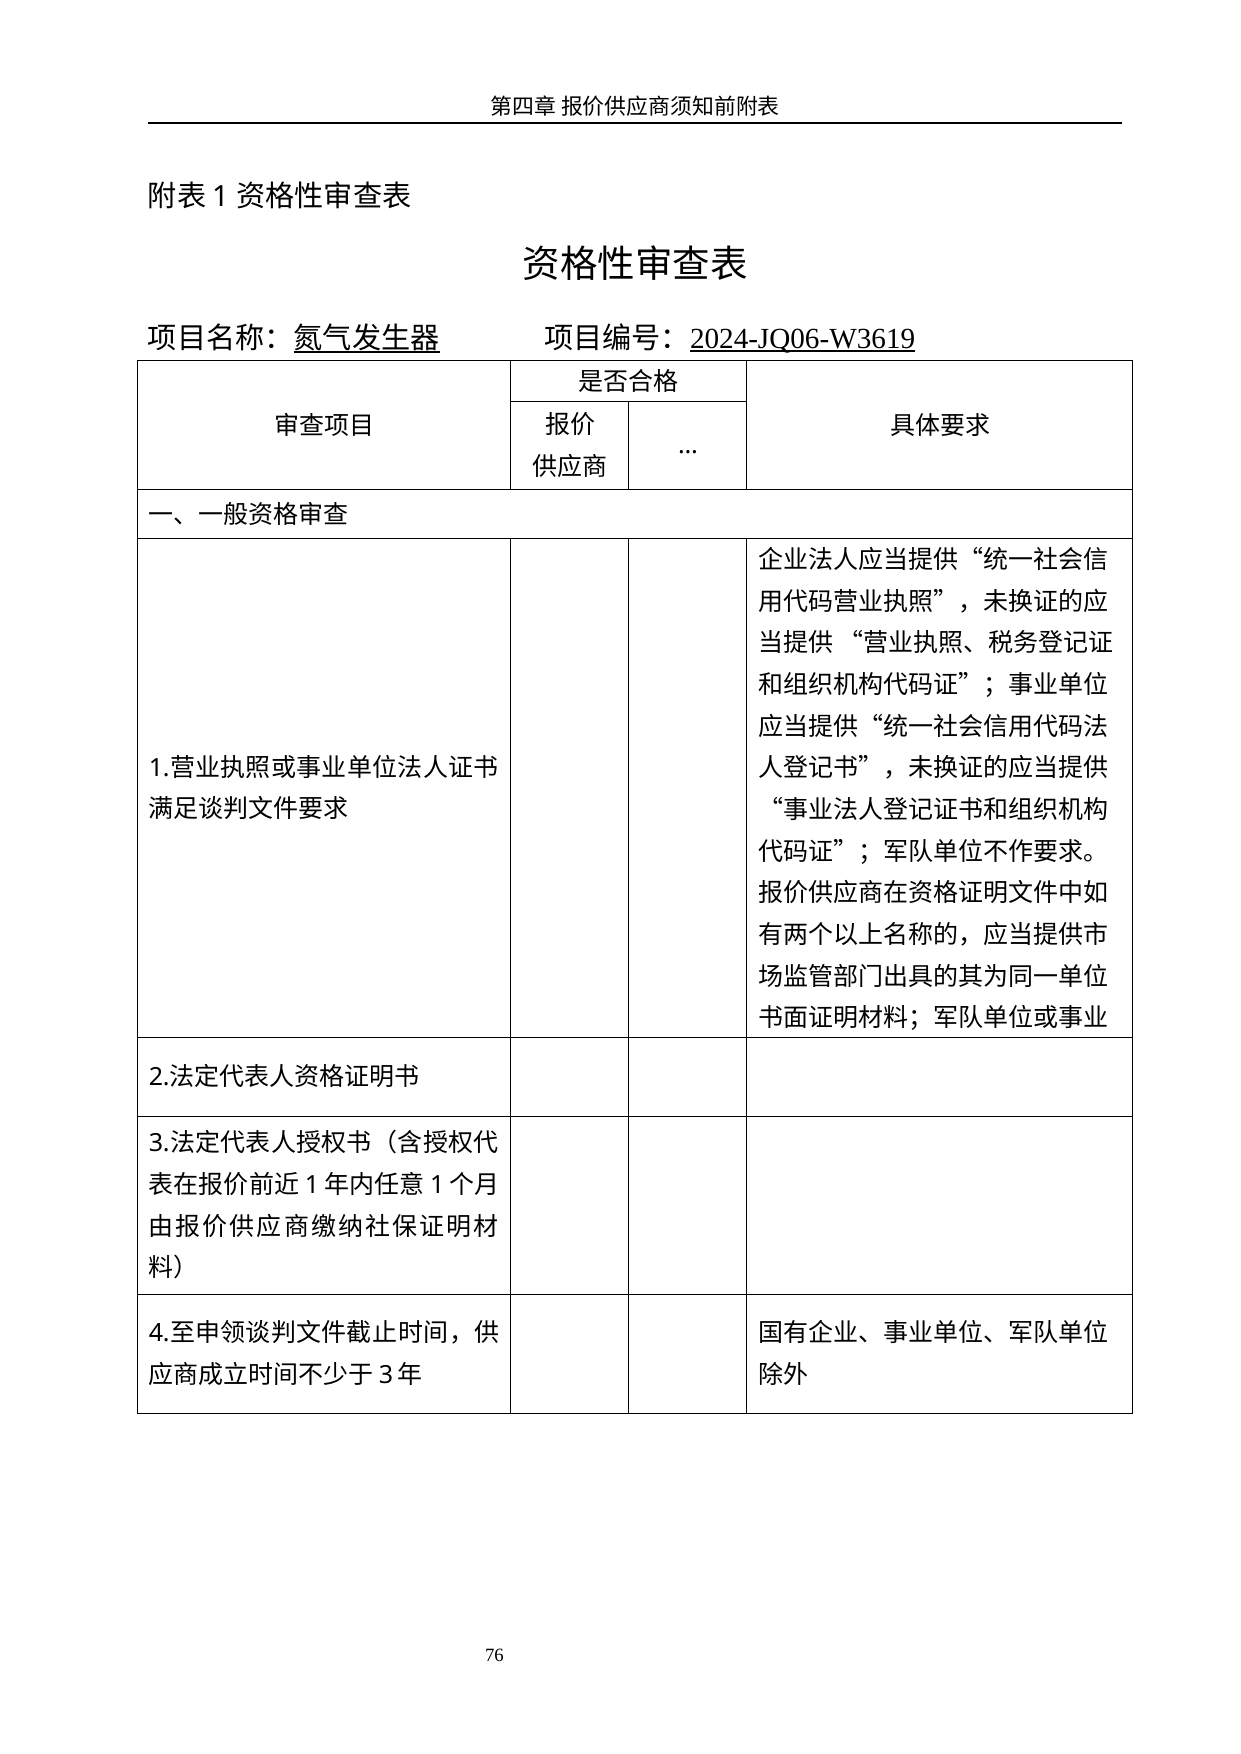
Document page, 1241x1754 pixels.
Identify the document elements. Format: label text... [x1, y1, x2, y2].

table_cell 2.法定代表人资格证明书 [138, 1038, 510, 1116]
table_cell [511, 539, 628, 1037]
text 项目名称：氮气发生器 项目编号：2024-JQ06-W3619 [148, 302, 1122, 360]
table_cell [629, 1295, 746, 1412]
table_cell 1.营业执照或事业单位法人证书满足谈判文件要求 [138, 539, 510, 1037]
table_cell 报价 供应商 [511, 402, 628, 489]
table_cell [629, 1038, 746, 1116]
table_cell 企业法人应当提供“统一社会信用代码营业执照”，未换证的应当提供 “营业执照、税务登记证和组织机构代码证”；事业单位应当提供“统一社会信用代码法人登记书”，未换证的应当提供“事业法人登记证书和组织机构代码证”；军队单位不作要求。报价供应商在资格证明文件中如有两个以上名称的，应当提供市场监管部门出具的其为同一单位书面证明材料；军队单位或事业单位，可以提供其上级主管部门出具的书面证明材料。 [747, 539, 1132, 1037]
table_cell [747, 1038, 1132, 1116]
table_cell 4.至申领谈判文件截止时间，供应商成立时间不少于3年 [138, 1295, 510, 1412]
subtitle 附表1 资格性审查表 [148, 160, 1122, 218]
table_cell [629, 1117, 746, 1294]
table_cell [511, 1038, 628, 1116]
table_cell [747, 1117, 1132, 1294]
table_cell [511, 1117, 628, 1294]
table_cell … [629, 402, 746, 489]
table_header 审查项目 [138, 361, 510, 489]
table_header 具体要求 [747, 361, 1132, 489]
table_header 是否合格 [511, 361, 746, 401]
table_cell [629, 539, 746, 1037]
table_cell 国有企业、事业单位、军队单位除外 [747, 1295, 1132, 1412]
table_cell [511, 1295, 628, 1412]
table_cell 3.法定代表人授权书（含授权代表在报价前近1年内任意1个月由报价供应商缴纳社保证明材料） [138, 1117, 510, 1294]
table_cell 一、一般资格审查 [138, 490, 1132, 538]
text 资格性审查表 [148, 231, 1122, 289]
